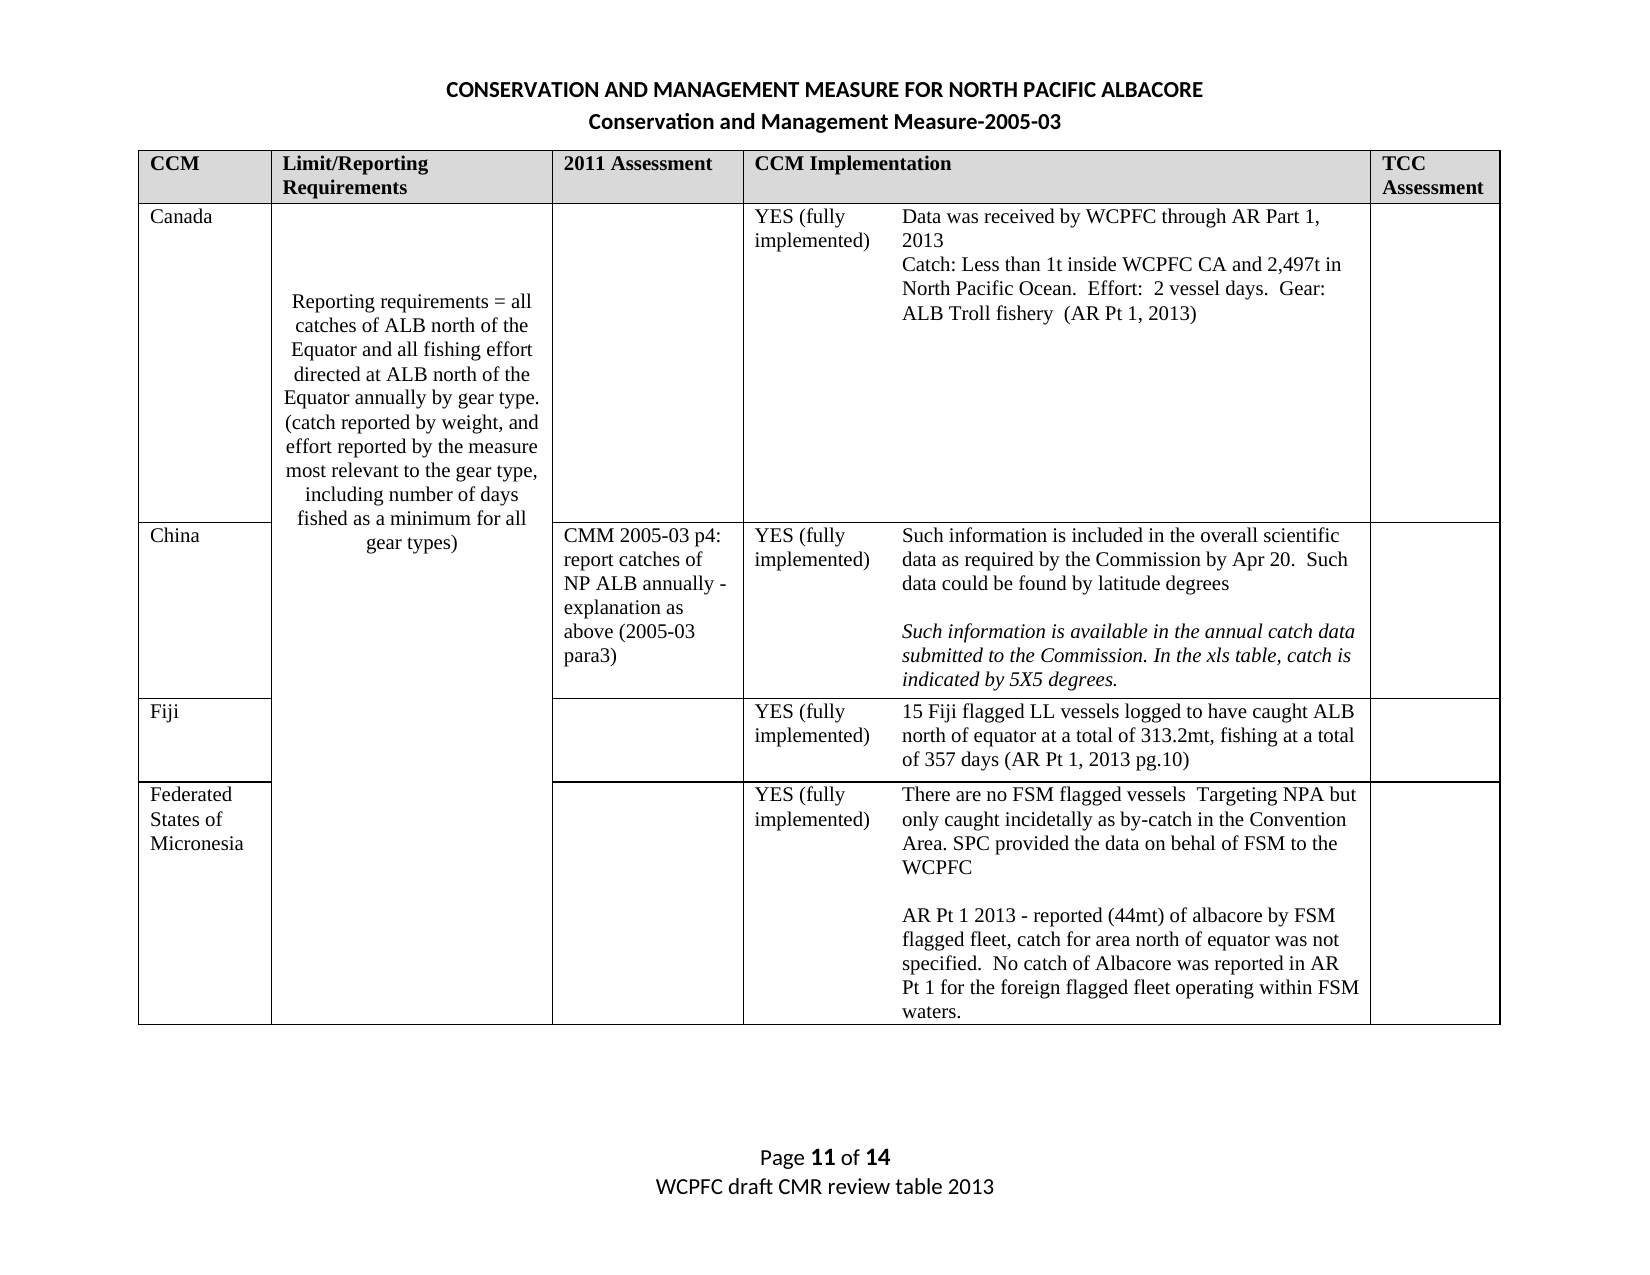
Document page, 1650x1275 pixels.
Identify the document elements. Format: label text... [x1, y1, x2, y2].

table_cell YES (fully implemented) [744, 204, 891, 522]
table_cell YES (fully implemented) [744, 699, 891, 781]
table_cell [553, 783, 743, 1024]
table_header CCM [139, 151, 271, 203]
table_cell Canada [139, 204, 271, 522]
table_cell CMM 2005-03 p4: report catches of NP ALB annually - explanation as above (2005-03 para3) [553, 523, 743, 698]
table_cell Data was received by WCPFC through AR Part 1, 2013 Catch: Less than 1t inside WCPFC CA and 2,497t in North Pacific Ocean. Effort: 2 vessel days. Gear: ALB Troll fishery (AR Pt 1, 2013) [891, 204, 1370, 522]
table_header TCC Assessment [1371, 151, 1499, 203]
table_cell [1371, 204, 1499, 522]
table_cell 15 Fiji flagged LL vessels logged to have caught ALB north of equator at a total of 313.2mt, fishing at a total of 357 days (AR Pt 1, 2013 pg.10) [891, 699, 1370, 781]
table_cell [1371, 699, 1499, 781]
table_header 2011 Assessment [553, 151, 743, 203]
table_cell There are no FSM flagged vessels Targeting NPA but only caught incidetally as by-catch in the Convention Area. SPC provided the data on behal of FSM to the WCPFC AR Pt 1 2013 - reported (44mt) of albacore by FSM flagged fleet, catch for area north of equator was not specified. No catch of Albacore was reported in AR Pt 1 for the foreign flagged fleet operating within FSM waters. [891, 783, 1370, 1024]
table_cell [553, 699, 743, 781]
table_header CCM Implementation [744, 151, 1370, 203]
table_cell YES (fully implemented) [744, 783, 891, 1024]
table_cell Reporting requirements = all catches of ALB north of the Equator and all fishing effort directed at ALB north of the Equator annually by gear type. (catch reported by weight, and effort reported by the measure most relevant to the gear type, including number of days fished as a minimum for all gear types) [272, 204, 552, 1024]
table_cell Such information is included in the overall scientific data as required by the Commission by Apr 20. Such data could be found by latitude degrees Such information is available in the annual catch data submitted to the Commission. In the xls table, catch is indicated by 5X5 degrees. [891, 523, 1370, 698]
table_cell YES (fully implemented) [744, 523, 891, 698]
table_cell [1371, 783, 1499, 1024]
table_header Limit/Reporting Requirements [272, 151, 552, 203]
table_cell [1371, 523, 1499, 698]
table_cell [553, 204, 743, 522]
table_cell China [139, 523, 271, 698]
table_cell Fiji [139, 699, 271, 781]
table_cell Federated States of Micronesia [139, 783, 271, 1024]
